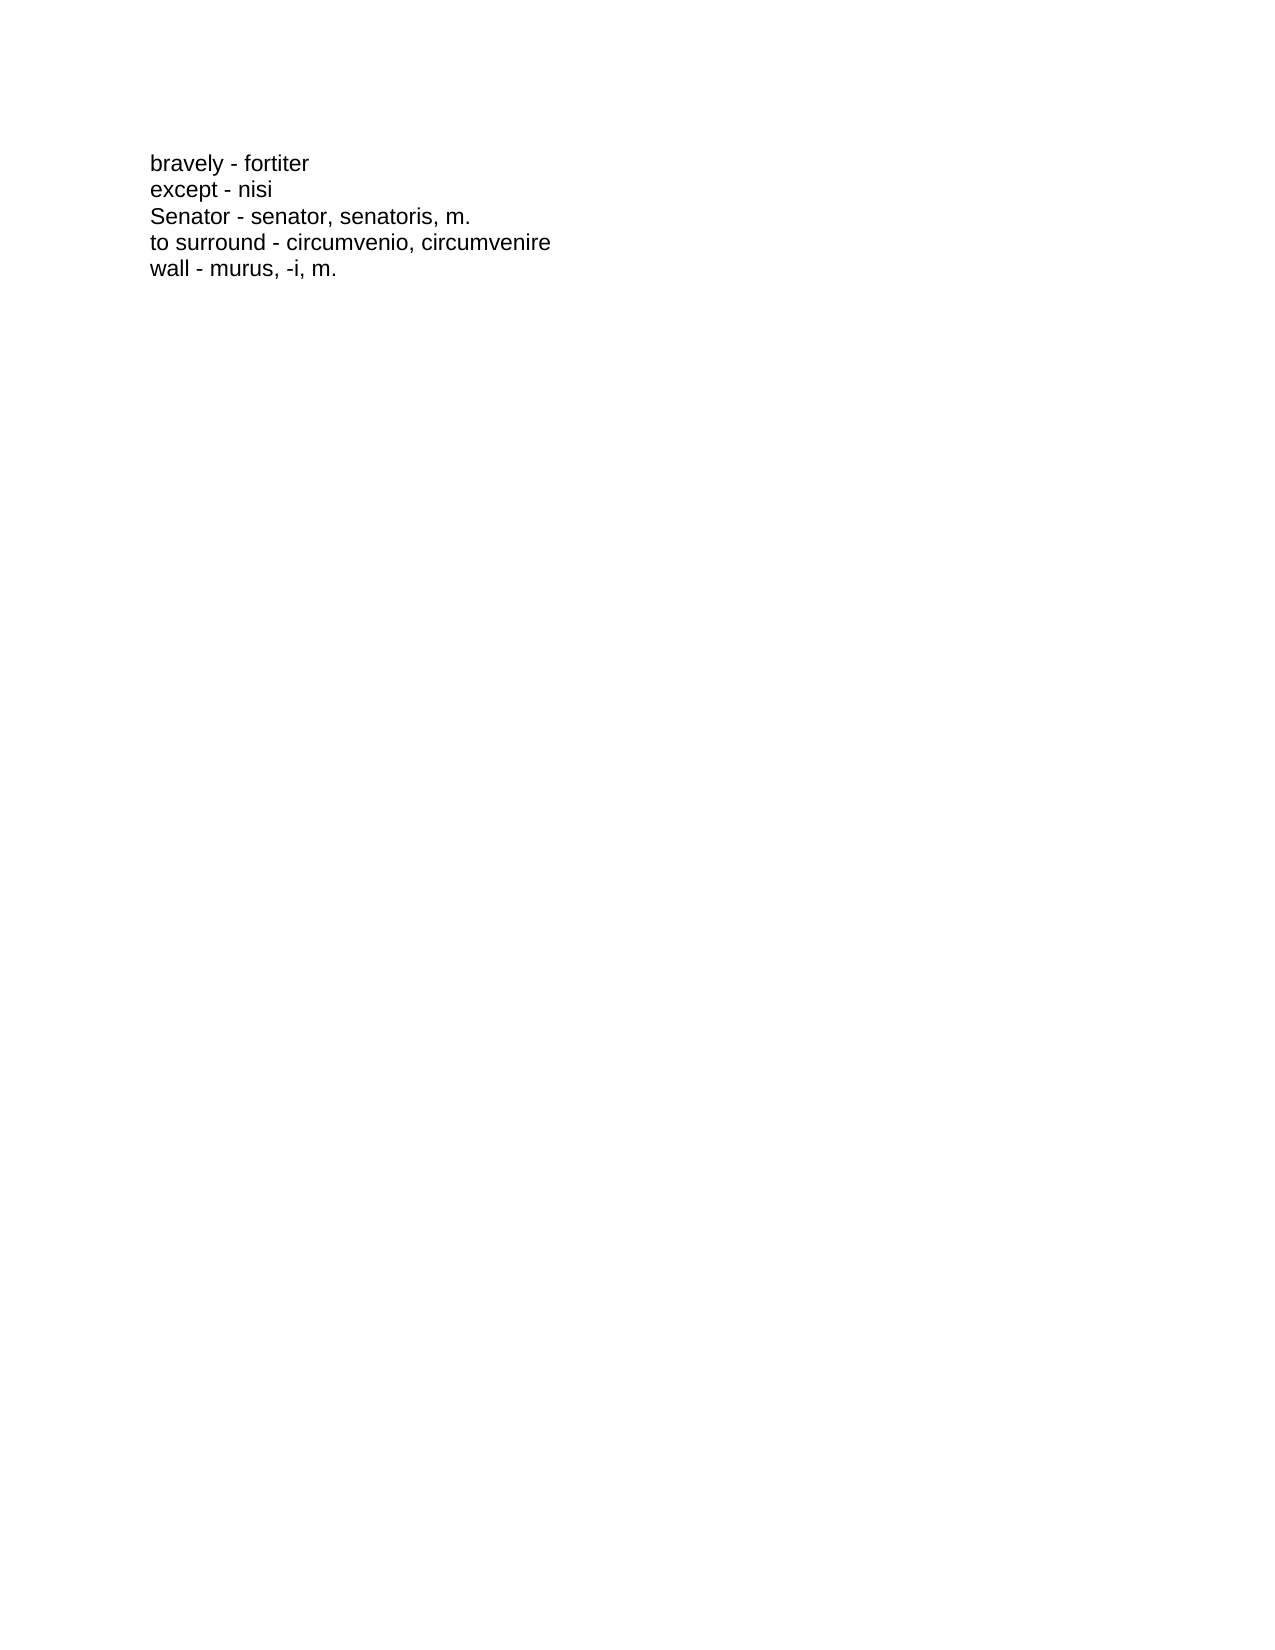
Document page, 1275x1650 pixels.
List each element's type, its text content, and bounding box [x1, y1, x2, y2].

text to surround - circumvenio, circumvenire [150, 229, 1125, 255]
text bravely - fortiter [150, 150, 1125, 176]
text except - nisi [150, 176, 1125, 203]
text wall - murus, -i, m. [150, 255, 1125, 282]
text Senator - senator, senatoris, m. [150, 203, 1125, 229]
